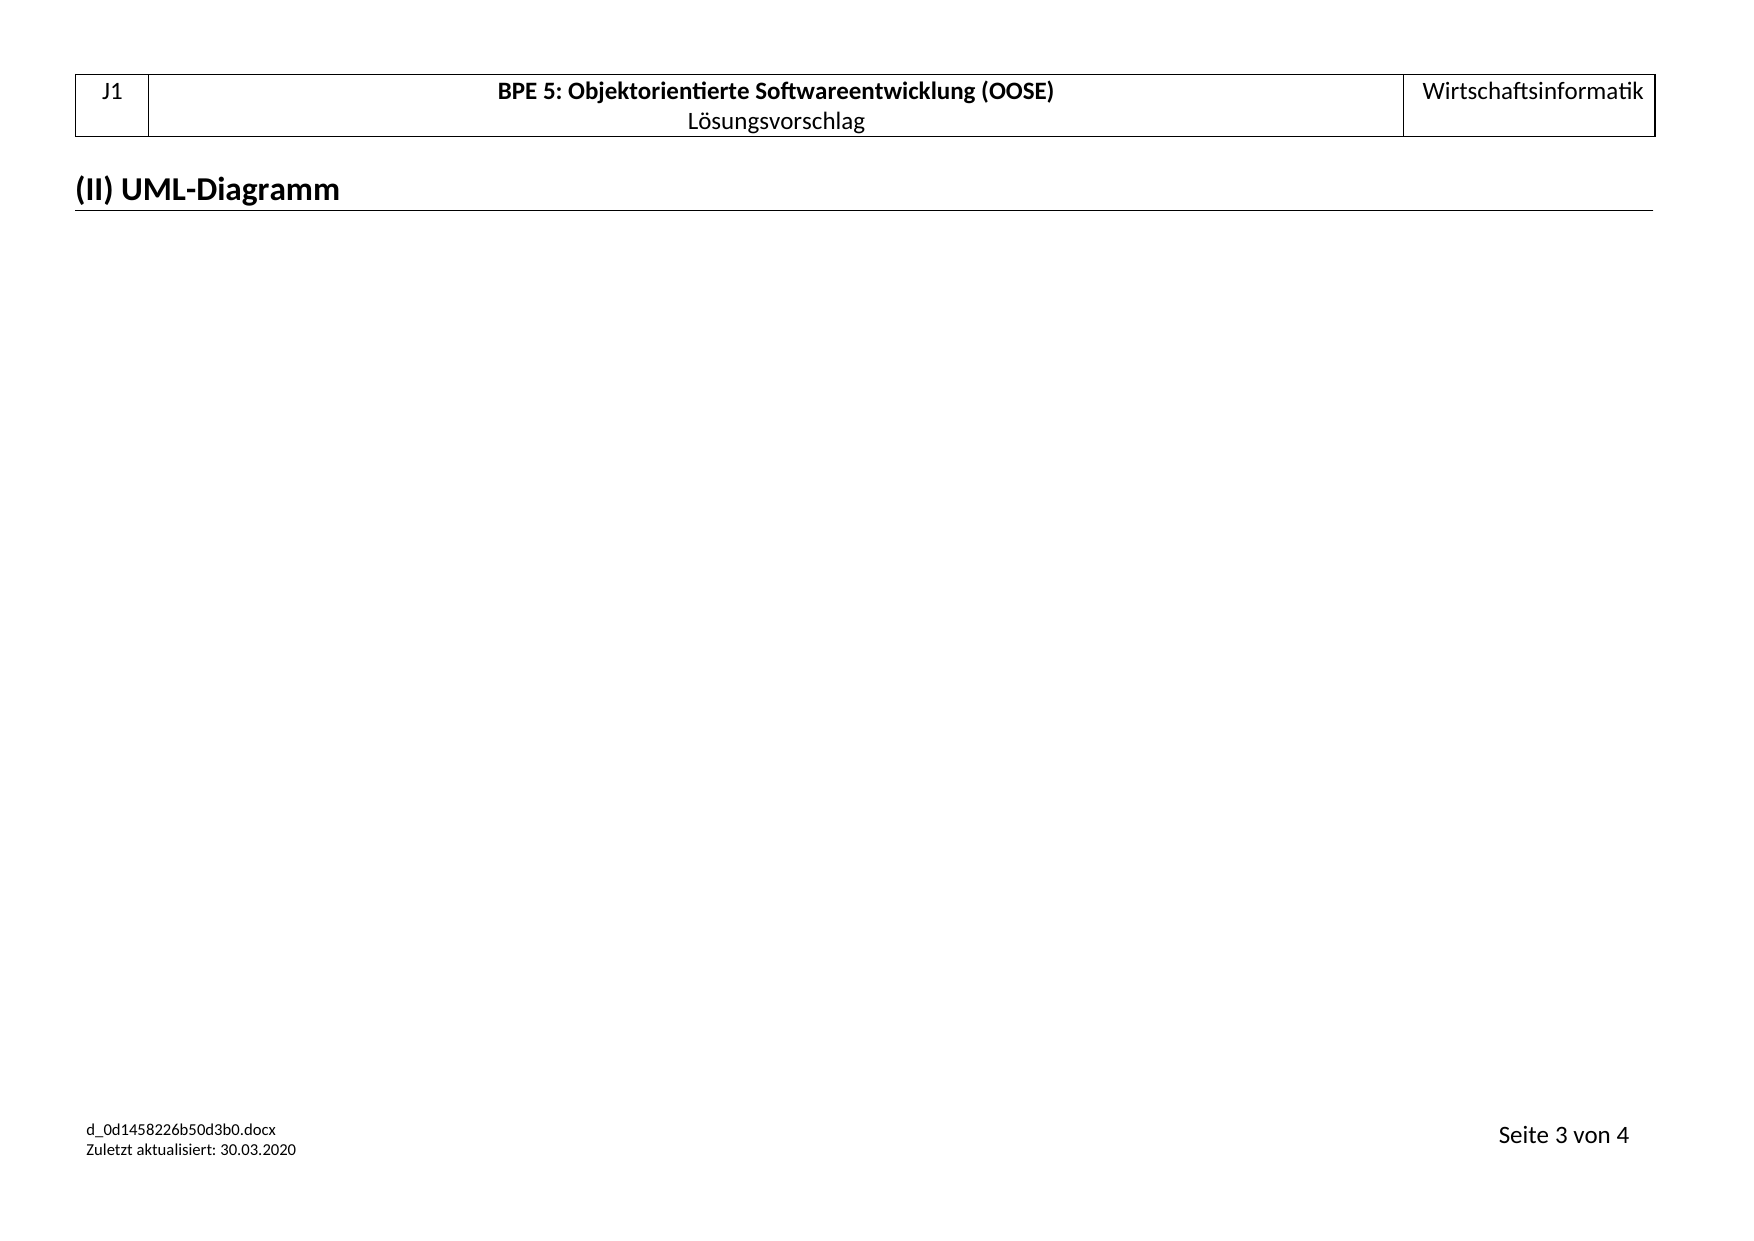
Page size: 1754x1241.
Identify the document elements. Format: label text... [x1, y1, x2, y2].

text (II) UML-Diagramm [75, 167, 1653, 210]
